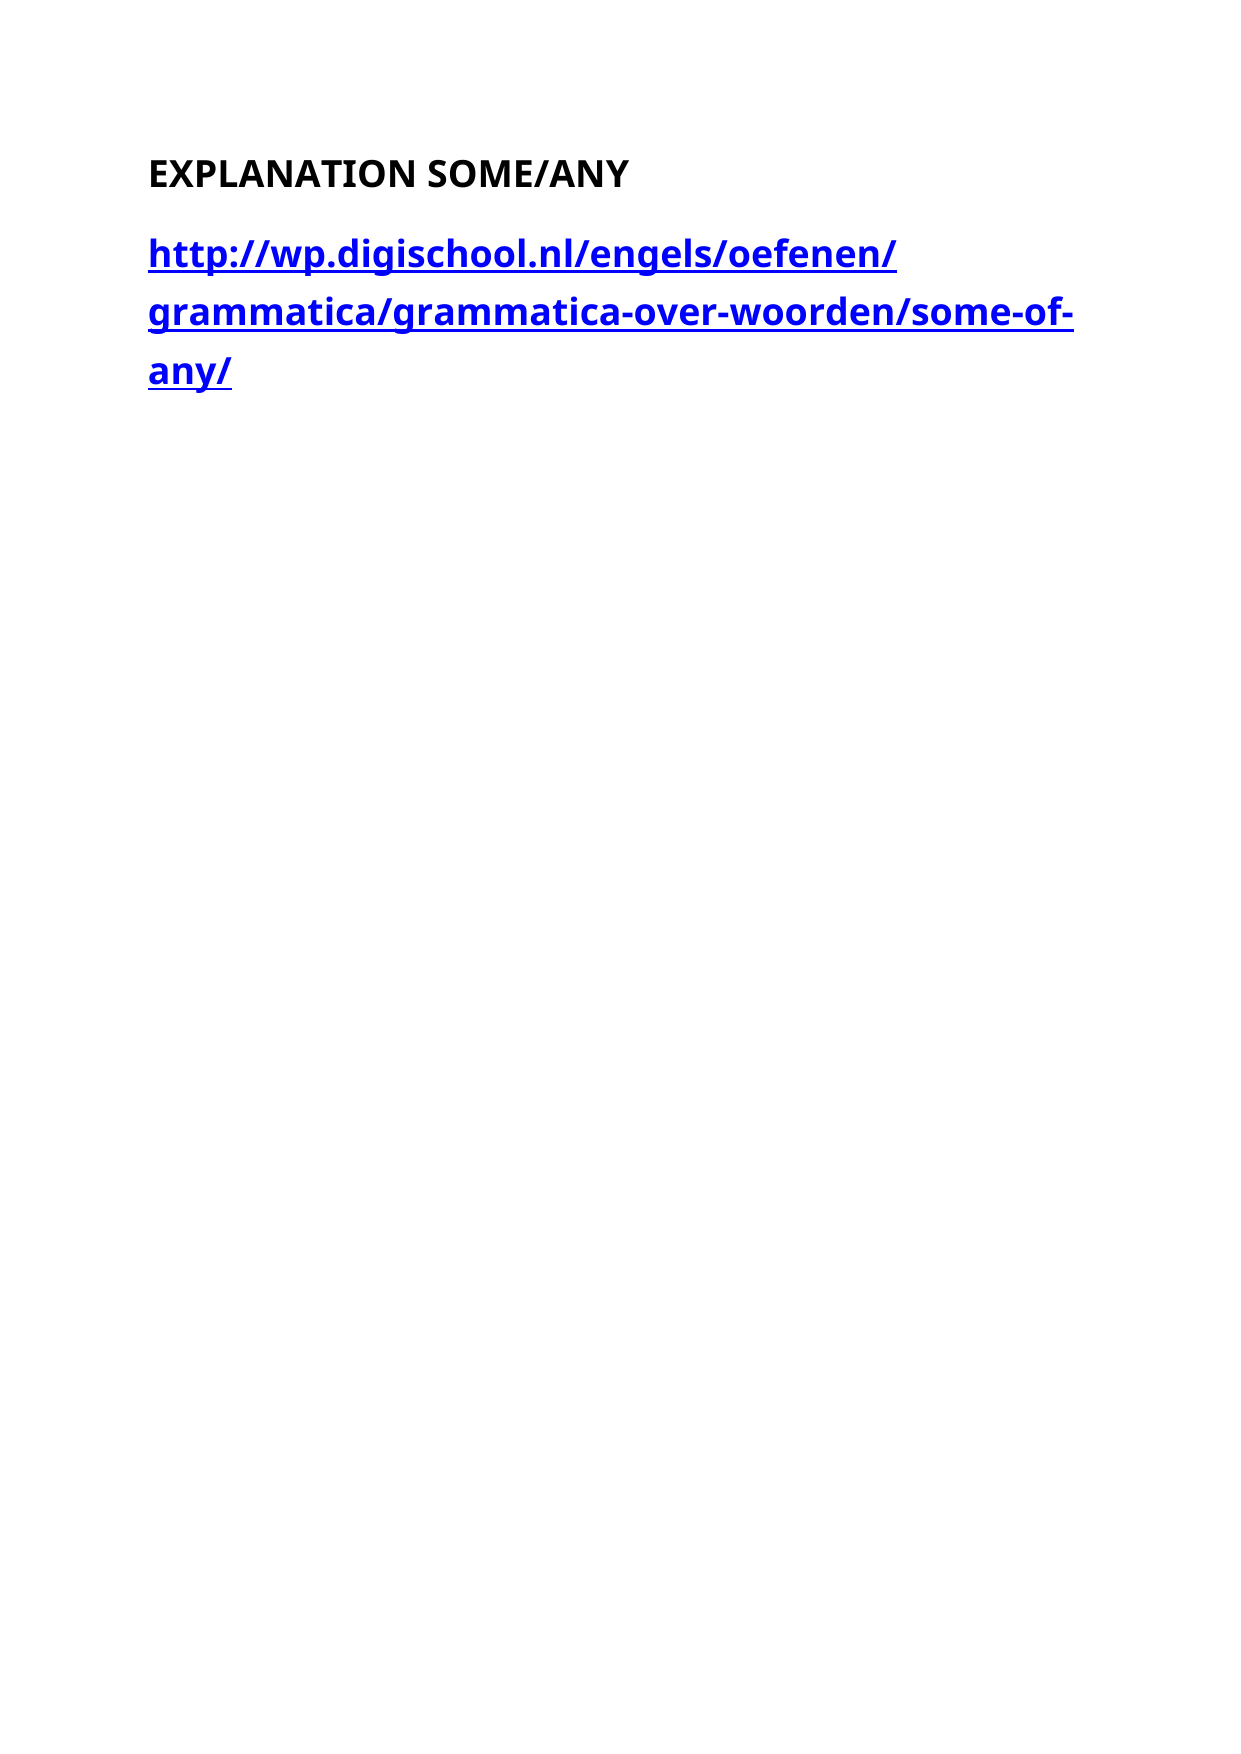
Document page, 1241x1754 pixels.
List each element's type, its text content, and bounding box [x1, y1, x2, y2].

text EXPLANATION SOME/ANY [148, 148, 1093, 199]
text http://wp.digischool.nl/engels/oefenen/grammatica/grammatica-over-woorden/some-of-any/ [148, 227, 1093, 395]
